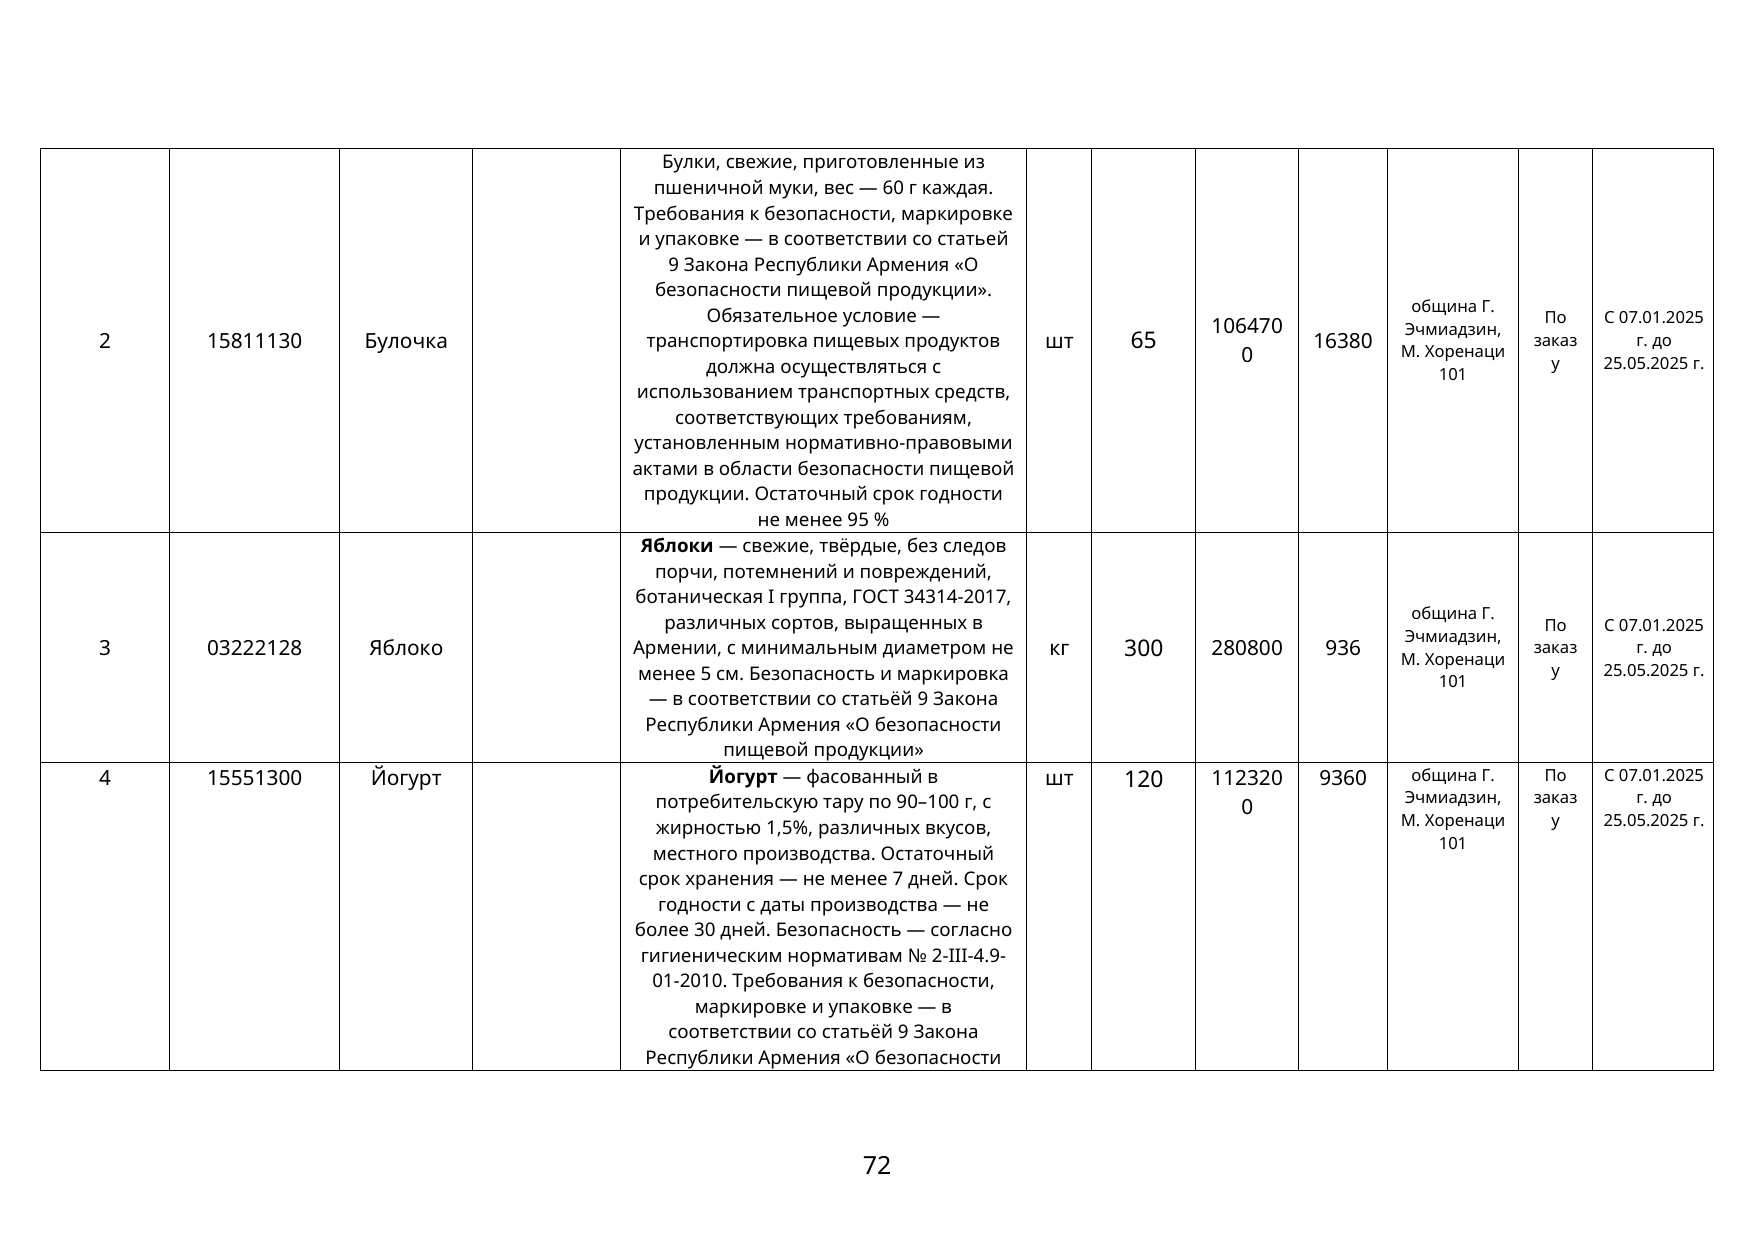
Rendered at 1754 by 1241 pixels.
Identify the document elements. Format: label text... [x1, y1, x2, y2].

table_cell 65 [1092, 149, 1195, 532]
table_cell 936 [1299, 533, 1387, 762]
table_cell 300 [1092, 533, 1195, 762]
table_cell Йогурт [340, 763, 472, 1069]
table_cell С 07.01.2025 г. до 25.05.2025 г. [1593, 533, 1713, 762]
table_cell 1064700 [1196, 149, 1298, 532]
table_cell С 07.01.2025 г. до 25.05.2025 г. [1593, 149, 1713, 532]
table_cell 16380 [1299, 149, 1387, 532]
table_cell Яблоки — свежие, твёрдые, без следов порчи, потемнений и повреждений, ботаническая I группа, ГОСТ 34314-2017, различных сортов, выращенных в Армении, с минимальным диаметром не менее 5 см. Безопасность и маркировка — в соответствии со статьёй 9 Закона Республики Армения «О безопасности пищевой продукции» [621, 533, 1026, 762]
table_cell 4 [41, 763, 169, 1069]
table_cell 15811130 [170, 149, 339, 532]
table_cell По заказу [1519, 533, 1592, 762]
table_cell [621, 763, 1026, 1069]
table_cell кг [1027, 533, 1091, 762]
table_cell По заказу [1519, 149, 1592, 532]
table_cell Булочка [340, 149, 472, 532]
table_cell [473, 533, 620, 762]
table_cell 3 [41, 533, 169, 762]
table_cell община Г. Эчмиадзин, М. Хоренаци 101 [1388, 149, 1518, 532]
table_cell 280800 [1196, 533, 1298, 762]
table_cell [1593, 763, 1713, 1069]
table_cell 15551300 [170, 763, 339, 1069]
table_cell Булки, свежие, приготовленные из пшеничной муки, вес — 60 г каждая. Требования к безопасности, маркировке и упаковке — в соответствии со статьей 9 Закона Республики Армения «О безопасности пищевой продукции». Обязательное условие — транспортировка пищевых продуктов должна осуществляться с использованием транспортных средств, соответствующих требованиям, установленным нормативно-правовыми актами в области безопасности пищевой продукции. Остаточный срок годности не менее 95 % [621, 149, 1026, 532]
table_cell [473, 149, 620, 532]
table_cell По заказу [1519, 763, 1592, 1069]
table_cell шт [1027, 149, 1091, 532]
table_cell шт [1027, 763, 1091, 1069]
table_cell 120 [1092, 763, 1195, 1069]
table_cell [1388, 763, 1518, 1069]
table_cell 9360 [1299, 763, 1387, 1069]
table_cell 03222128 [170, 533, 339, 762]
table_cell община Г. Эчмиадзин, М. Хоренаци 101 [1388, 533, 1518, 762]
table_cell Яблоко [340, 533, 472, 762]
table_cell 1123200 [1196, 763, 1298, 1069]
table_cell [473, 763, 620, 1069]
table_cell 2 [41, 149, 169, 532]
